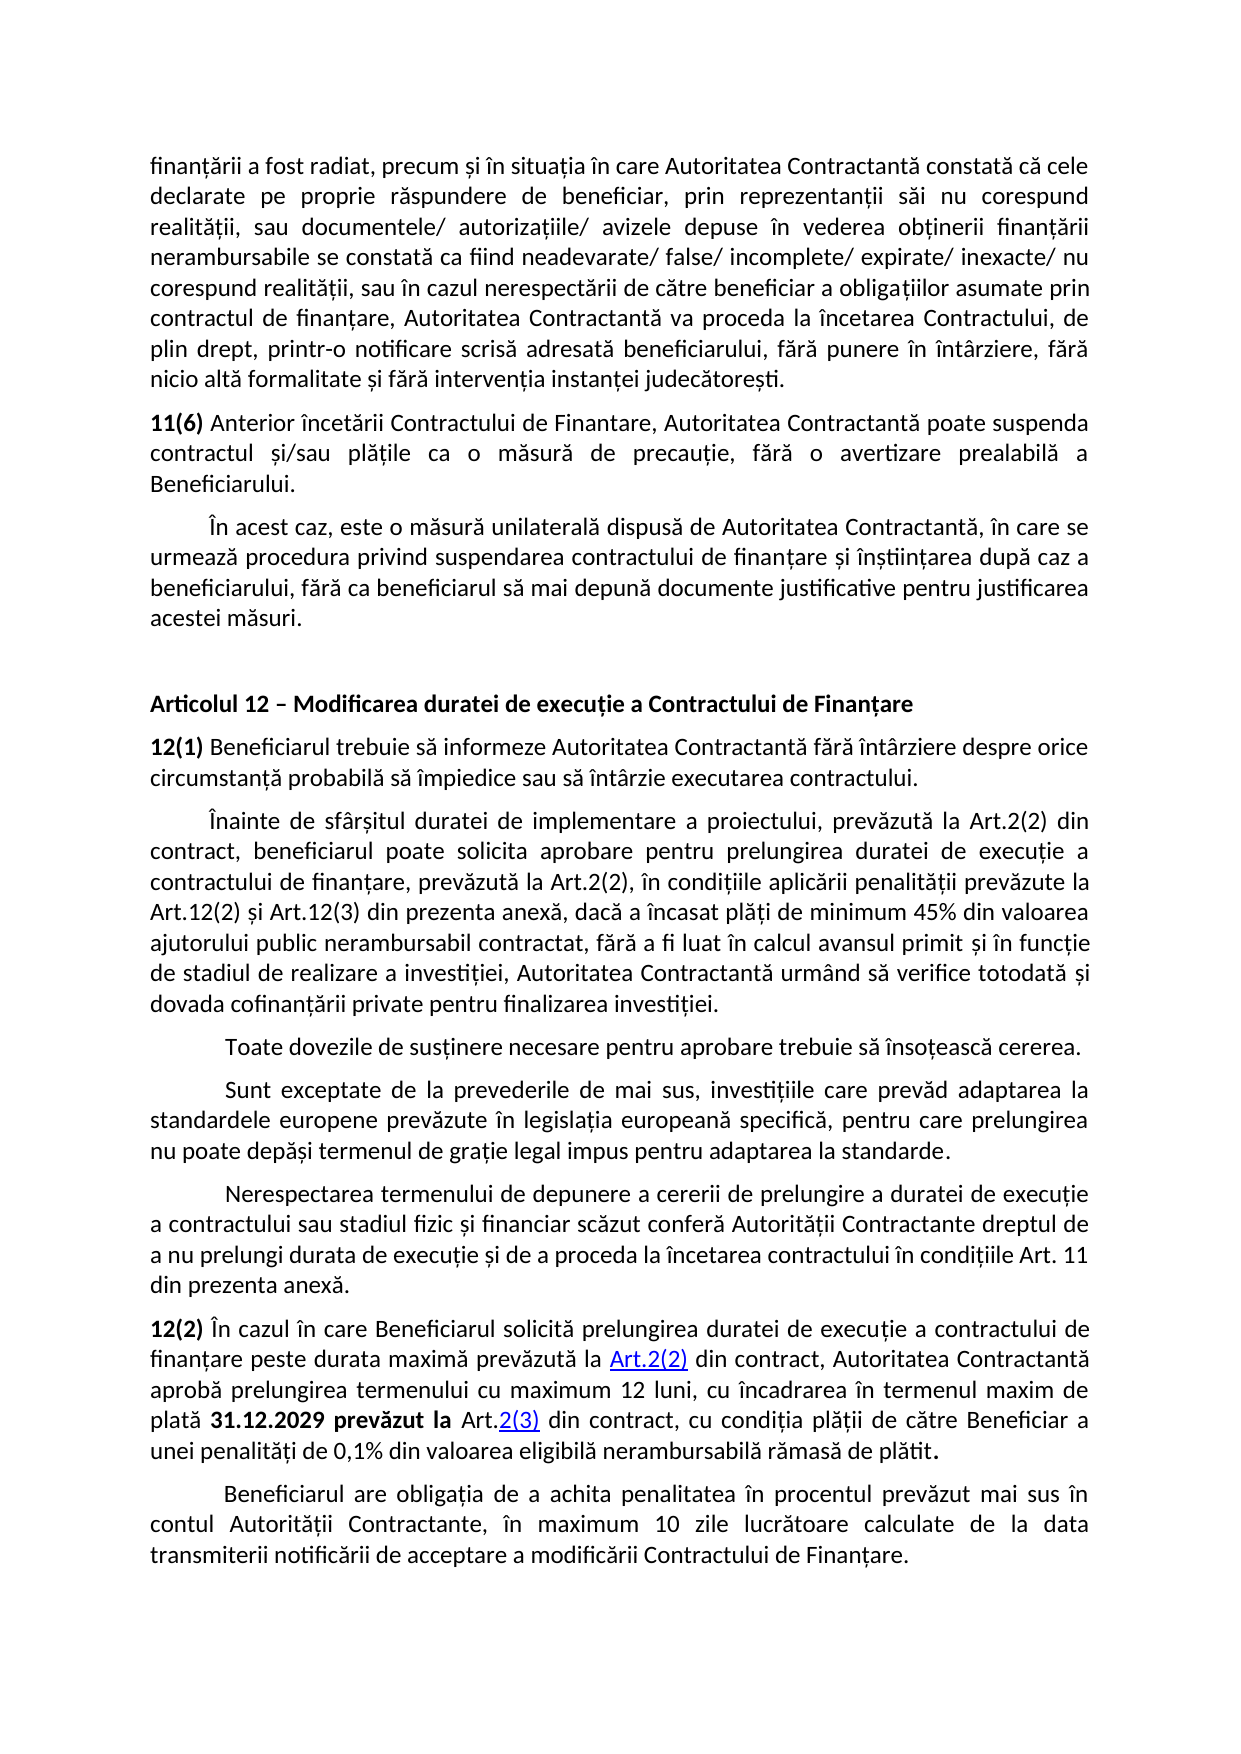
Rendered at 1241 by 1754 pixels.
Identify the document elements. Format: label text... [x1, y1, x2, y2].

text Sunt exceptate de la prevederile de mai sus, investiţiile care prevăd adaptarea la standardele europene prevăzute în legislaţia europeană specifică, pentru care prelungirea nu poate depăşi termenul de graţie legal impus pentru adaptarea la standarde. [150, 1074, 1090, 1166]
text Toate dovezile de susţinere necesare pentru aprobare trebuie să însoţească cererea. [150, 1031, 1090, 1062]
text Articolul 12 – Modificarea duratei de execuţie a Contractului de Finanţare [150, 688, 1090, 719]
text 12(1) Beneficiarul trebuie să informeze Autoritatea Contractantă fără întârziere despre orice circumstanţă probabilă să împiedice sau să întârzie executarea contractului. [150, 731, 1090, 792]
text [150, 150, 1090, 394]
text 12(2) În cazul în care Beneficiarul solicită prelungirea duratei de execuție a contractului de finanțare peste durata maximă prevăzută la Art.2(2) din contract, Autoritatea Contractantă aprobă prelungirea termenului cu maximum 12 luni, cu încadrarea în termenul maxim de plată 31.12.2029 prevăzut la Art.2(3) din contract, cu condiția plății de către Beneficiar a unei penalități de 0,1% din valoarea eligibilă nerambursabilă rămasă de plătit. [150, 1313, 1090, 1465]
text 11(6) Anterior încetării Contractului de Finantare, Autoritatea Contractantă poate suspenda contractul şi/sau plăţile ca o măsură de precauţie, fără o avertizare prealabilă a Beneficiarului. [150, 407, 1090, 498]
text Nerespectarea termenului de depunere a cererii de prelungire a duratei de execuţie a contractului sau stadiul fizic şi financiar scăzut conferă Autorităţii Contractante dreptul de a nu prelungi durata de execuţie şi de a proceda la încetarea contractului în condiţiile Art. 11 din prezenta anexă. [150, 1178, 1090, 1300]
text Înainte de sfârşitul duratei de implementare a proiectului, prevăzută la Art.2(2) din contract, beneficiarul poate solicita aprobare pentru prelungirea duratei de execuţie a contractului de finanțare, prevăzută la Art.2(2), în condițiile aplicării penalității prevăzute la Art.12(2) și Art.12(3) din prezenta anexă, dacă a încasat plăți de minimum 45% din valoarea ajutorului public nerambursabil contractat, fără a fi luat în calcul avansul primit și în funcție de stadiul de realizare a investiției, Autoritatea Contractantă urmând să verifice totodată și dovada cofinanțării private pentru finalizarea investiției. [150, 805, 1090, 1018]
text Beneficiarul are obligaţia de a achita penalitatea în procentul prevăzut mai sus în contul Autorităţii Contractante, în maximum 10 zile lucrătoare calculate de la data transmiterii notificării de acceptare a modificării Contractului de Finanţare. [150, 1478, 1090, 1569]
text În acest caz, este o măsură unilaterală dispusă de Autoritatea Contractantă, în care se urmează procedura privind suspendarea contractului de finanțare și înștiințarea după caz a beneficiarului, fără ca beneficiarul să mai depună documente justificative pentru justificarea acestei măsuri. [150, 511, 1090, 633]
